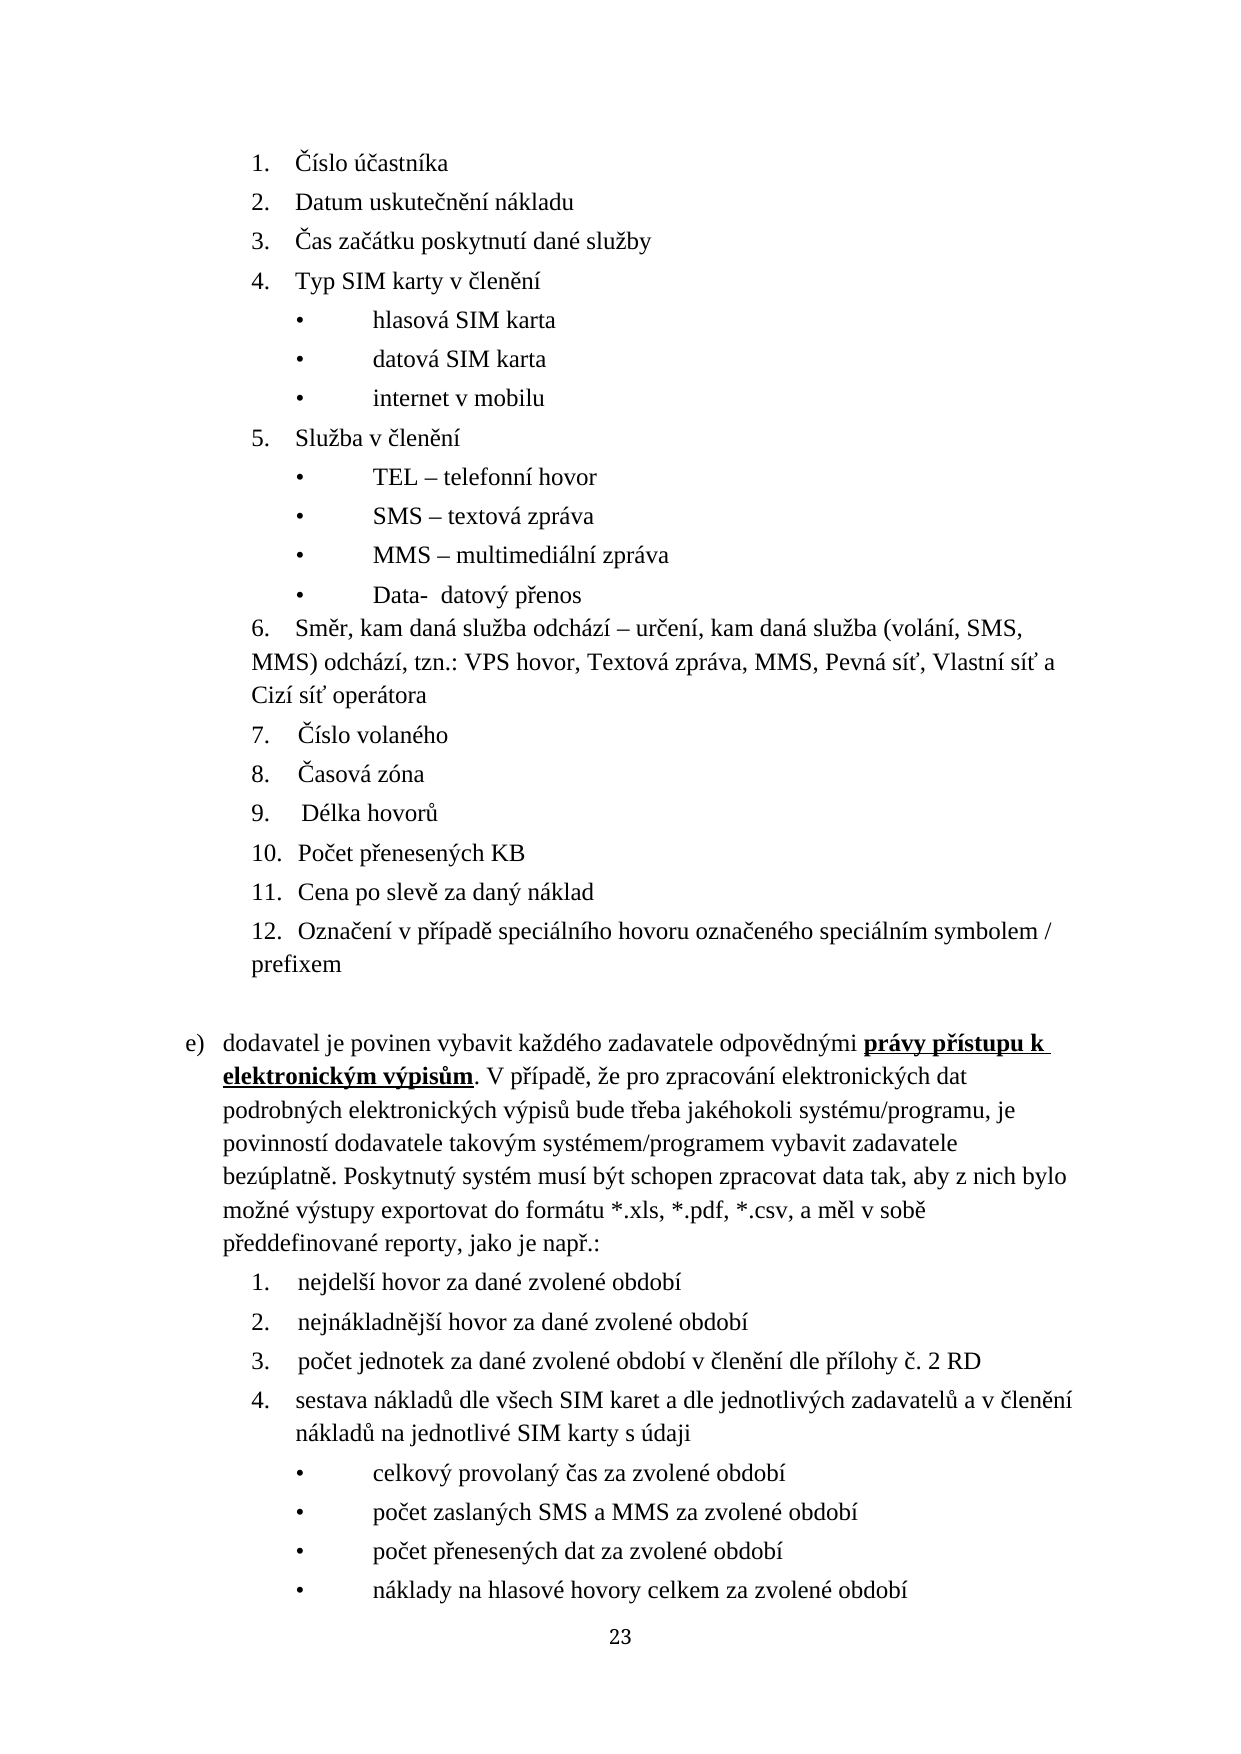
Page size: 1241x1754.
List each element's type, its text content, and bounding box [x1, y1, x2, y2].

text 4. Typ SIM karty v členění [251, 266, 1077, 294]
text • náklady na hlasové hovory celkem za zvolené období [295, 1576, 1077, 1604]
text • TEL – telefonní hovor [295, 462, 1077, 491]
text 10. Počet přenesených KB [251, 838, 1077, 866]
text 3. Čas začátku poskytnutí dané služby [251, 226, 1077, 255]
text 6. Směr, kam daná služba odchází – určení, kam daná služba (volání, SMS, MMS) odchází, tzn.: VPS hovor, Textová zpráva, MMS, Pevná síť, Vlastní síť a Cizí síť operátora [251, 613, 1077, 709]
text • počet přenesených dat za zvolené období [295, 1536, 1077, 1565]
text 2. Datum uskutečnění nákladu [251, 187, 1077, 216]
text 9. Délka hovorů [251, 798, 1077, 827]
text 1. nejdelší hovor za dané zvolené období [251, 1267, 1077, 1296]
text • SMS – textová zpráva [295, 501, 1077, 530]
list dodavatel je povinen vybavit každého zadavatele odpovědnými právy přístupu k elektronickým výpisům. V případě, že pro zpracování elektronických dat podrobných elektronických výpisů bude třeba jakéhokoli systému/programu, je povinností dodavatele takovým systémem/programem vybavit zadavatele bezúplatně. Poskytnutý systém musí být schopen zpracovat data tak, aby z nich bylo možné výstupy exportovat do formátu *.xls, *.pdf, *.csv, a měl v sobě předdefinované reporty, jako je např.: [185, 1028, 1077, 1257]
text 8. Časová zóna [251, 759, 1077, 788]
text 2. nejnákladnější hovor za dané zvolené období [251, 1307, 1077, 1335]
text 4. sestava nákladů dle všech SIM karet a dle jednotlivých zadavatelů a v členění nákladů na jednotlivé SIM karty s údaji [251, 1385, 1077, 1447]
text • hlasová SIM karta [295, 305, 1077, 334]
text 5. Služba v členění [251, 423, 1077, 452]
text 12. Označení v případě speciálního hovoru označeného speciálním symbolem / prefixem [251, 916, 1077, 978]
text • MMS – multimediální zpráva [295, 541, 1077, 569]
text 11. Cena po slevě za daný náklad [251, 877, 1077, 906]
text • Data- datový přenos [295, 580, 1077, 609]
text • datová SIM karta [295, 344, 1077, 373]
text • internet v mobilu [295, 383, 1077, 412]
text • počet zaslaných SMS a MMS za zvolené období [295, 1497, 1077, 1526]
text 1. Číslo účastníka [251, 148, 1077, 176]
text 3. počet jednotek za dané zvolené období v členění dle přílohy č. 2 RD [251, 1346, 1077, 1374]
text 7. Číslo volaného [251, 720, 1077, 748]
text • celkový provolaný čas za zvolené období [295, 1458, 1077, 1486]
